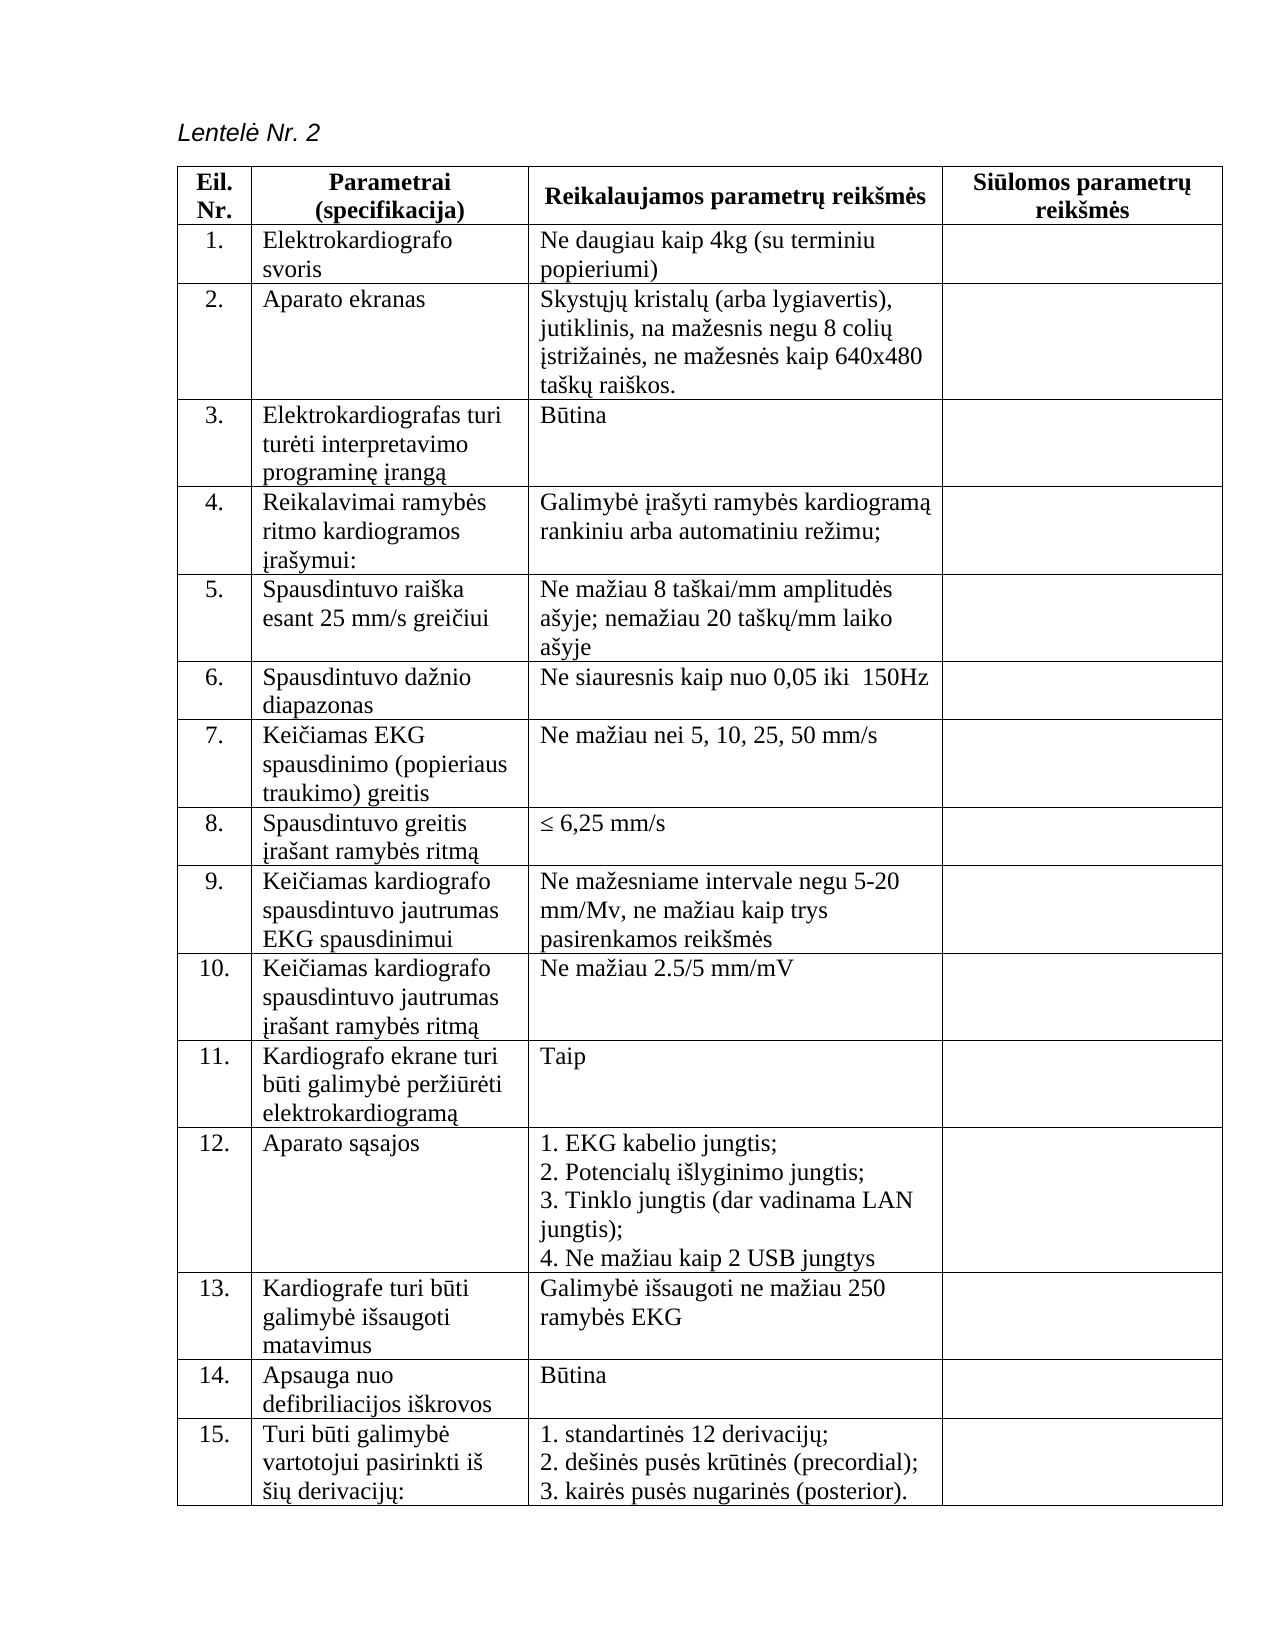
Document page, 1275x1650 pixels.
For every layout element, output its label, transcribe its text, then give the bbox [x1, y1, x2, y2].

table_cell [943, 1128, 1222, 1272]
table_cell 1. standartinės 12 derivacijų; 2. dešinės pusės krūtinės (precordial); 3. kairės pusės nugarinės (posterior). [529, 1419, 942, 1505]
table_cell Spausdintuvo greitis įrašant ramybės ritmą [252, 808, 528, 865]
table_cell Taip [529, 1041, 942, 1127]
table_cell [943, 1360, 1222, 1418]
table_cell Kardiografo ekrane turi būti galimybė peržiūrėti elektrokardiogramą [252, 1041, 528, 1127]
table_cell Keičiamas kardiografo spausdintuvo jautrumas EKG spausdinimui [252, 866, 528, 952]
table_cell [943, 1419, 1222, 1505]
table_cell 5. [178, 575, 251, 661]
table_cell Kardiografe turi būti galimybė išsaugoti matavimus [252, 1273, 528, 1359]
table_cell Apsauga nuo defibriliacijos iškrovos [252, 1360, 528, 1418]
table_cell Aparato sąsajos [252, 1128, 528, 1272]
table_cell [943, 487, 1222, 573]
table_cell [943, 400, 1222, 486]
table_cell 11. [178, 1041, 251, 1127]
table_cell Skystųjų kristalų (arba lygiavertis), jutiklinis, na mažesnis negu 8 colių įstrižainės, ne mažesnės kaip 640x480 taškų raiškos. [529, 284, 942, 399]
table_cell Ne mažiau 8 taškai/mm amplitudės ašyje; nemažiau 20 taškų/mm laiko ašyje [529, 575, 942, 661]
table_cell Turi būti galimybė vartotojui pasirinkti iš šių derivacijų: [252, 1419, 528, 1505]
table_cell 4. [178, 487, 251, 573]
table_cell 10. [178, 954, 251, 1040]
table_cell [943, 720, 1222, 807]
text Lentelė Nr. 2 [177, 118, 1216, 147]
table_cell Ne daugiau kaip 4kg (su terminiu popieriumi) [529, 225, 942, 283]
table_cell Keičiamas kardiografo spausdintuvo jautrumas įrašant ramybės ritmą [252, 954, 528, 1040]
table_cell Aparato ekranas [252, 284, 528, 399]
table_cell 3. [178, 400, 251, 486]
table_cell [943, 1273, 1222, 1359]
table_cell Būtina [529, 1360, 942, 1418]
table_cell 12. [178, 1128, 251, 1272]
table_cell [943, 954, 1222, 1040]
table_header Parametrai (specifikacija) [252, 167, 528, 224]
table_cell 2. [178, 284, 251, 399]
table_header Siūlomos parametrų reikšmės [943, 167, 1222, 224]
table_cell 13. [178, 1273, 251, 1359]
table_header Reikalaujamos parametrų reikšmės [529, 167, 942, 224]
table_cell 8. [178, 808, 251, 865]
table_cell 14. [178, 1360, 251, 1418]
table_cell Keičiamas EKG spausdinimo (popieriaus traukimo) greitis [252, 720, 528, 807]
table_cell 9. [178, 866, 251, 952]
table_cell ≤ 6,25 mm/s [529, 808, 942, 865]
table_cell 1. [178, 225, 251, 283]
table_cell [943, 808, 1222, 865]
table_cell Elektrokardiografo svoris [252, 225, 528, 283]
table_cell Spausdintuvo dažnio diapazonas [252, 662, 528, 719]
table_header Eil. Nr. [178, 167, 251, 224]
table_cell Elektrokardiografas turi turėti interpretavimo programinę įrangą [252, 400, 528, 486]
table_cell Ne siauresnis kaip nuo 0,05 iki 150Hz [529, 662, 942, 719]
table_cell 6. [178, 662, 251, 719]
table_cell 15. [178, 1419, 251, 1505]
table_cell Ne mažiau 2.5/5 mm/mV [529, 954, 942, 1040]
table_cell Spausdintuvo raiška esant 25 mm/s greičiui [252, 575, 528, 661]
table_cell Ne mažiau nei 5, 10, 25, 50 mm/s [529, 720, 942, 807]
table_cell [943, 866, 1222, 952]
table_cell [943, 1041, 1222, 1127]
table_cell 7. [178, 720, 251, 807]
table_cell [943, 284, 1222, 399]
table_cell [943, 662, 1222, 719]
table_cell Galimybė išsaugoti ne mažiau 250 ramybės EKG [529, 1273, 942, 1359]
table_cell Būtina [529, 400, 942, 486]
table_cell Reikalavimai ramybės ritmo kardiogramos įrašymui: [252, 487, 528, 573]
table_cell [943, 225, 1222, 283]
table_cell Ne mažesniame intervale negu 5-20 mm/Mv, ne mažiau kaip trys pasirenkamos reikšmės [529, 866, 942, 952]
table_cell [943, 575, 1222, 661]
table_cell 1. EKG kabelio jungtis; 2. Potencialų išlyginimo jungtis; 3. Tinklo jungtis (dar vadinama LAN jungtis); 4. Ne mažiau kaip 2 USB jungtys [529, 1128, 942, 1272]
table_cell Galimybė įrašyti ramybės kardiogramą rankiniu arba automatiniu režimu; [529, 487, 942, 573]
